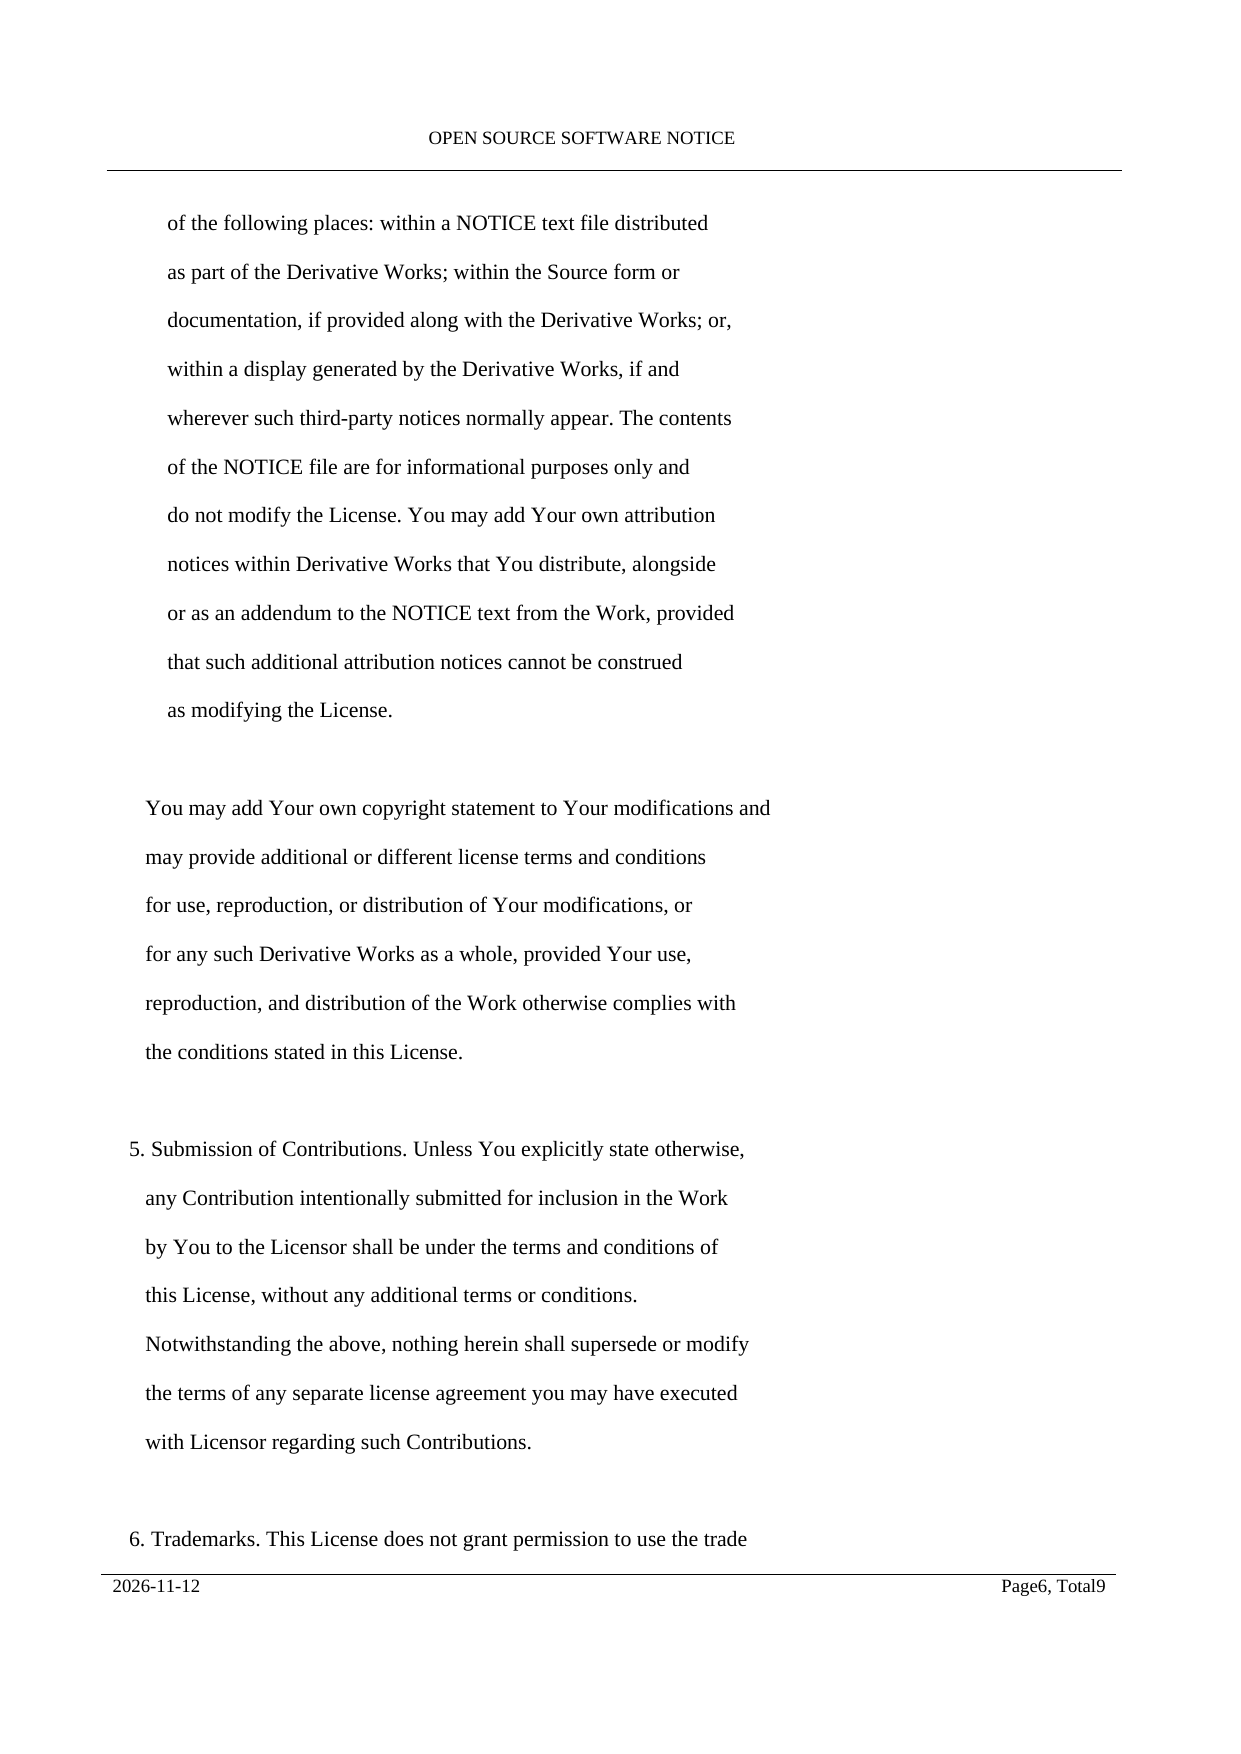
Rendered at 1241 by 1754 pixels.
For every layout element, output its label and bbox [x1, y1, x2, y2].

text [112, 206, 1128, 1555]
